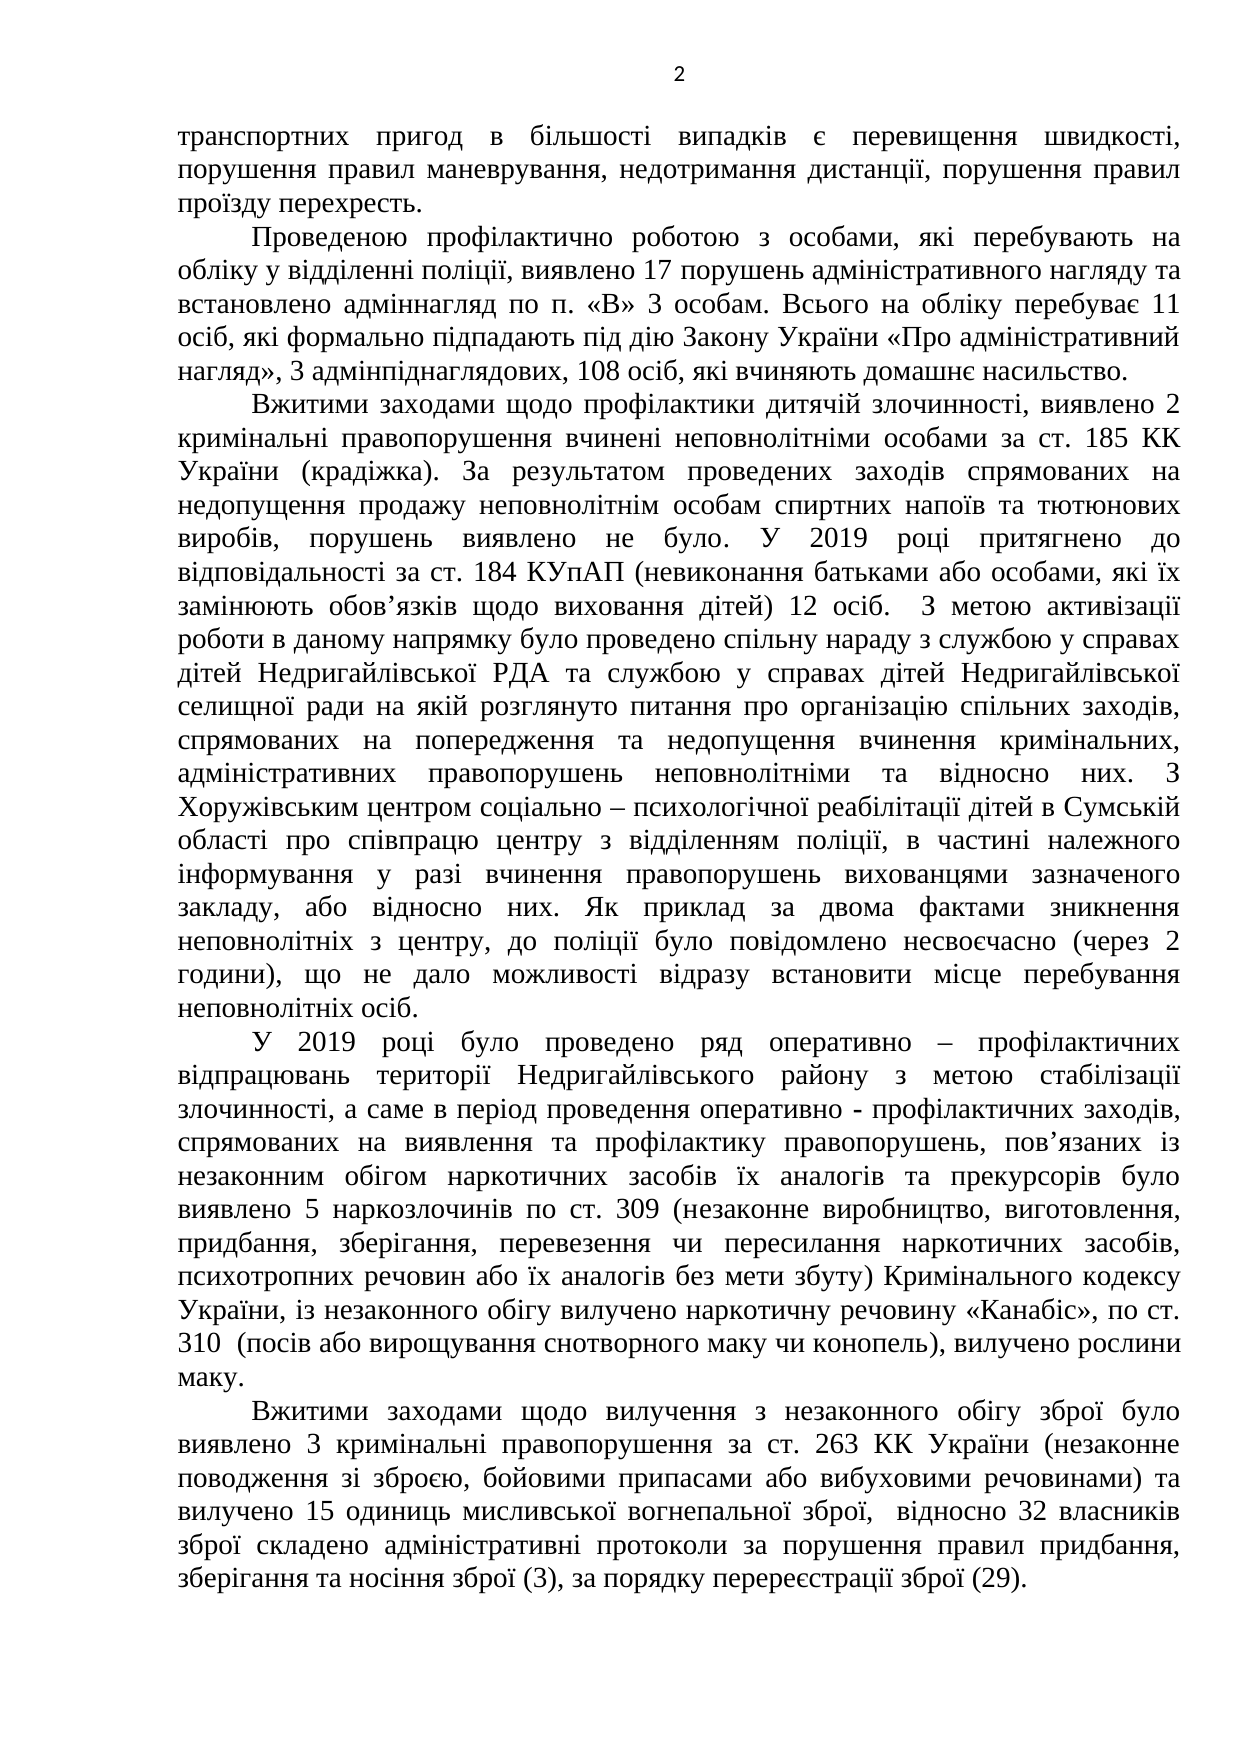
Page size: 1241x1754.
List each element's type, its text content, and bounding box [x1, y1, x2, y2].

text Вжитими заходами щодо вилучення з незаконного обігу зброї було виявлено 3 кримінальні правопорушення за ст. 263 КК України (незаконне поводження зі зброєю, бойовими припасами або вибуховими речовинами) та вилучено 15 одиниць мисливської вогнепальної зброї, відносно 32 власників зброї складено адміністративні протоколи за порушення правил придбання, зберігання та носіння зброї (3), за порядку перереєстрації зброї (29). [177, 1393, 1181, 1594]
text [177, 118, 1181, 219]
text У 2019 році було проведено ряд оперативно – профілактичних відпрацювань території Недригайлівського району з метою стабілізації злочинності, а саме в період проведення оперативно - профілактичних заходів, спрямованих на виявлення та профілактику правопорушень, пов’язаних із незаконним обігом наркотичних засобів їх аналогів та прекурсорів було виявлено 5 наркозлочинів по ст. 309 (незаконне виробництво, виготовлення, придбання, зберігання, перевезення чи пересилання наркотичних засобів, психотропних речовин або їх аналогів без мети збуту) Кримінального кодексу України, із незаконного обігу вилучено наркотичну речовину «Канабіс», по ст. 310 (посів або вирощування снотворного маку чи конопель), вилучено рослини маку. [177, 1024, 1181, 1393]
text Вжитими заходами щодо профілактики дитячій злочинності, виявлено 2 кримінальні правопорушення вчинені неповнолітніми особами за ст. 185 КК України (крадіжка). За результатом проведених заходів спрямованих на недопущення продажу неповнолітнім особам спиртних напоїв та тютюнових виробів, порушень виявлено не було. У 2019 році притягнено до відповідальності за ст. 184 КУпАП (невиконання батьками або особами, які їх замінюють обов’язків щодо виховання дітей) 12 осіб. З метою активізації роботи в даному напрямку було проведено спільну нараду з службою у справах дітей Недригайлівської РДА та службою у справах дітей Недригайлівської селищної ради на якій розглянуто питання про організацію спільних заходів, спрямованих на попередження та недопущення вчинення кримінальних, адміністративних правопорушень неповнолітніми та відносно них. З Хоружівським центром соціально – психологічної реабілітації дітей в Сумській області про співпрацю центру з відділенням поліції, в частині належного інформування у разі вчинення правопорушень вихованцями зазначеного закладу, або відносно них. Як приклад за двома фактами зникнення неповнолітніх з центру, до поліції було повідомлено несвоєчасно (через 2 години), що не дало можливості відразу встановити місце перебування неповнолітніх осіб. [177, 386, 1181, 1024]
text Проведеною профілактично роботою з особами, які перебувають на обліку у відділенні поліції, виявлено 17 порушень адміністративного нагляду та встановлено адміннагляд по п. «В» 3 особам. Всього на обліку перебуває 11 осіб, які формально підпадають під дію Закону України «Про адміністративний нагляд», 3 адмінпіднаглядових, 108 осіб, які вчиняють домашнє насильство. [177, 219, 1181, 386]
